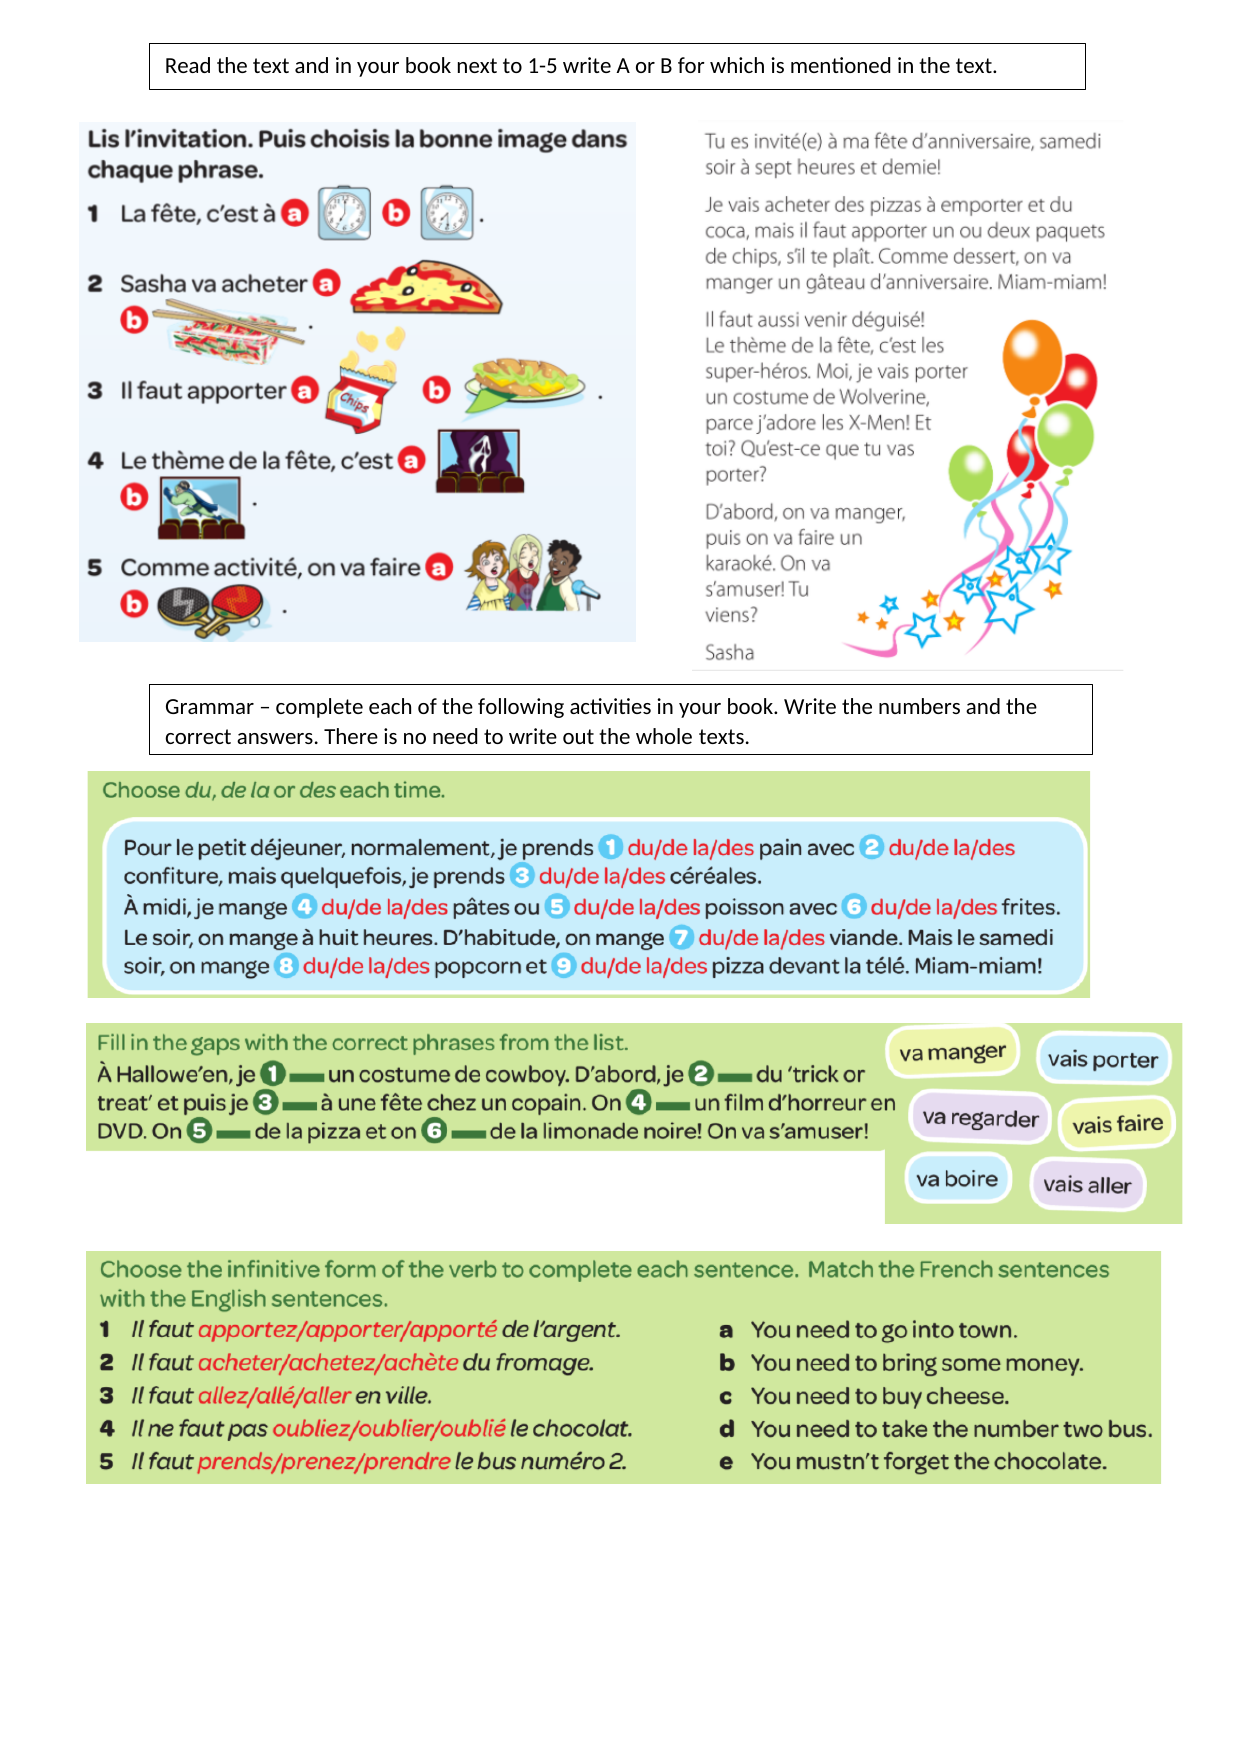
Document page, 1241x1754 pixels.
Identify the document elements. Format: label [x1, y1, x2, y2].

picture [78, 122, 636, 642]
picture [692, 120, 1124, 673]
picture [86, 1023, 1183, 1224]
picture [86, 1251, 1162, 1484]
picture [87, 767, 1091, 998]
